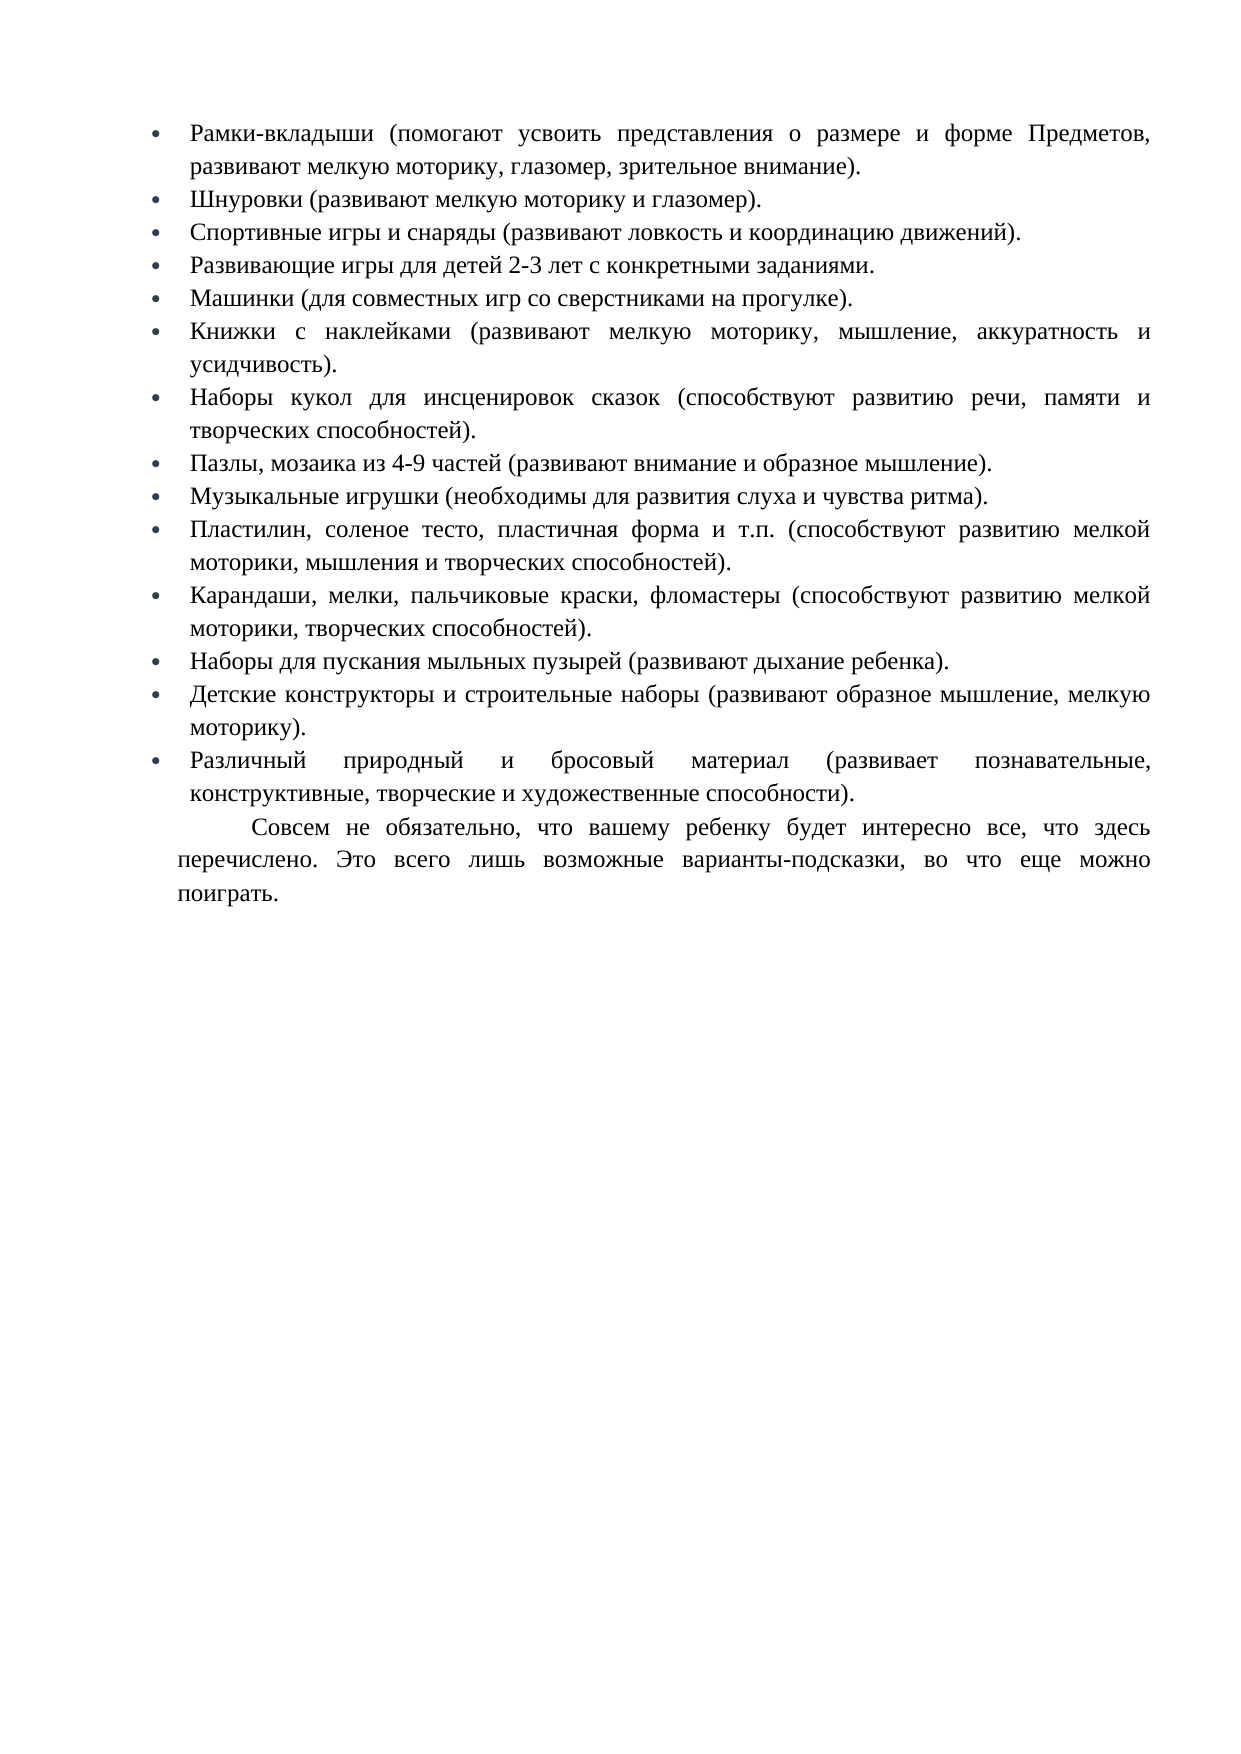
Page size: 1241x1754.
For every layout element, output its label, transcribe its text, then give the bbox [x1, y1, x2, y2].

list Музыкальные игрушки (необходимы для развития слуха и чувства ритма). [152, 481, 1152, 510]
list Пластилин, соленое тесто, пластичная форма и т.п. (способствуют развитию мелкой моторики, мышления и творческих способностей). [152, 514, 1152, 576]
list Развивающие игры для детей 2-3 лет с конкретными заданиями. [152, 250, 1152, 279]
list Пазлы, мозаика из 4-9 частей (развивают внимание и образное мышление). [152, 448, 1152, 477]
text Совсем не обязательно, что вашему ребенку будет интересно все, что здесь перечислено. Это всего лишь возможные варианты-подсказки, во что еще можно поиграть. [177, 812, 1152, 906]
list Наборы для пускания мыльных пузырей (развивают дыхание ребенка). [152, 646, 1152, 675]
list Карандаши, мелки, пальчиковые краски, фломастеры (способствуют развитию мелкой моторики, творческих способностей). [152, 580, 1152, 642]
list Спортивные игры и снаряды (развивают ловкость и координацию движений). [152, 217, 1152, 246]
list Рамки-вкладыши (помогают усвоить представления о размере и форме Предметов, развивают мелкую моторику, глазомер, зрительное внимание). [152, 118, 1152, 180]
list Наборы кукол для инсценировок сказок (способствуют развитию речи, памяти и творческих способностей). [152, 382, 1152, 444]
list Книжки с наклейками (развивают мелкую моторику, мышление, аккуратность и усидчивость). [152, 316, 1152, 378]
list Шнуровки (развивают мелкую моторику и глазомер). [152, 184, 1152, 213]
list Различный природный и бросовый материал (развивает познавательные, конструктивные, творческие и художественные способности). [152, 746, 1152, 807]
list Детские конструкторы и строительные наборы (развивают образное мышление, мелкую моторику). [152, 679, 1152, 741]
list Машинки (для совместных игр со сверстниками на прогулке). [152, 283, 1152, 312]
